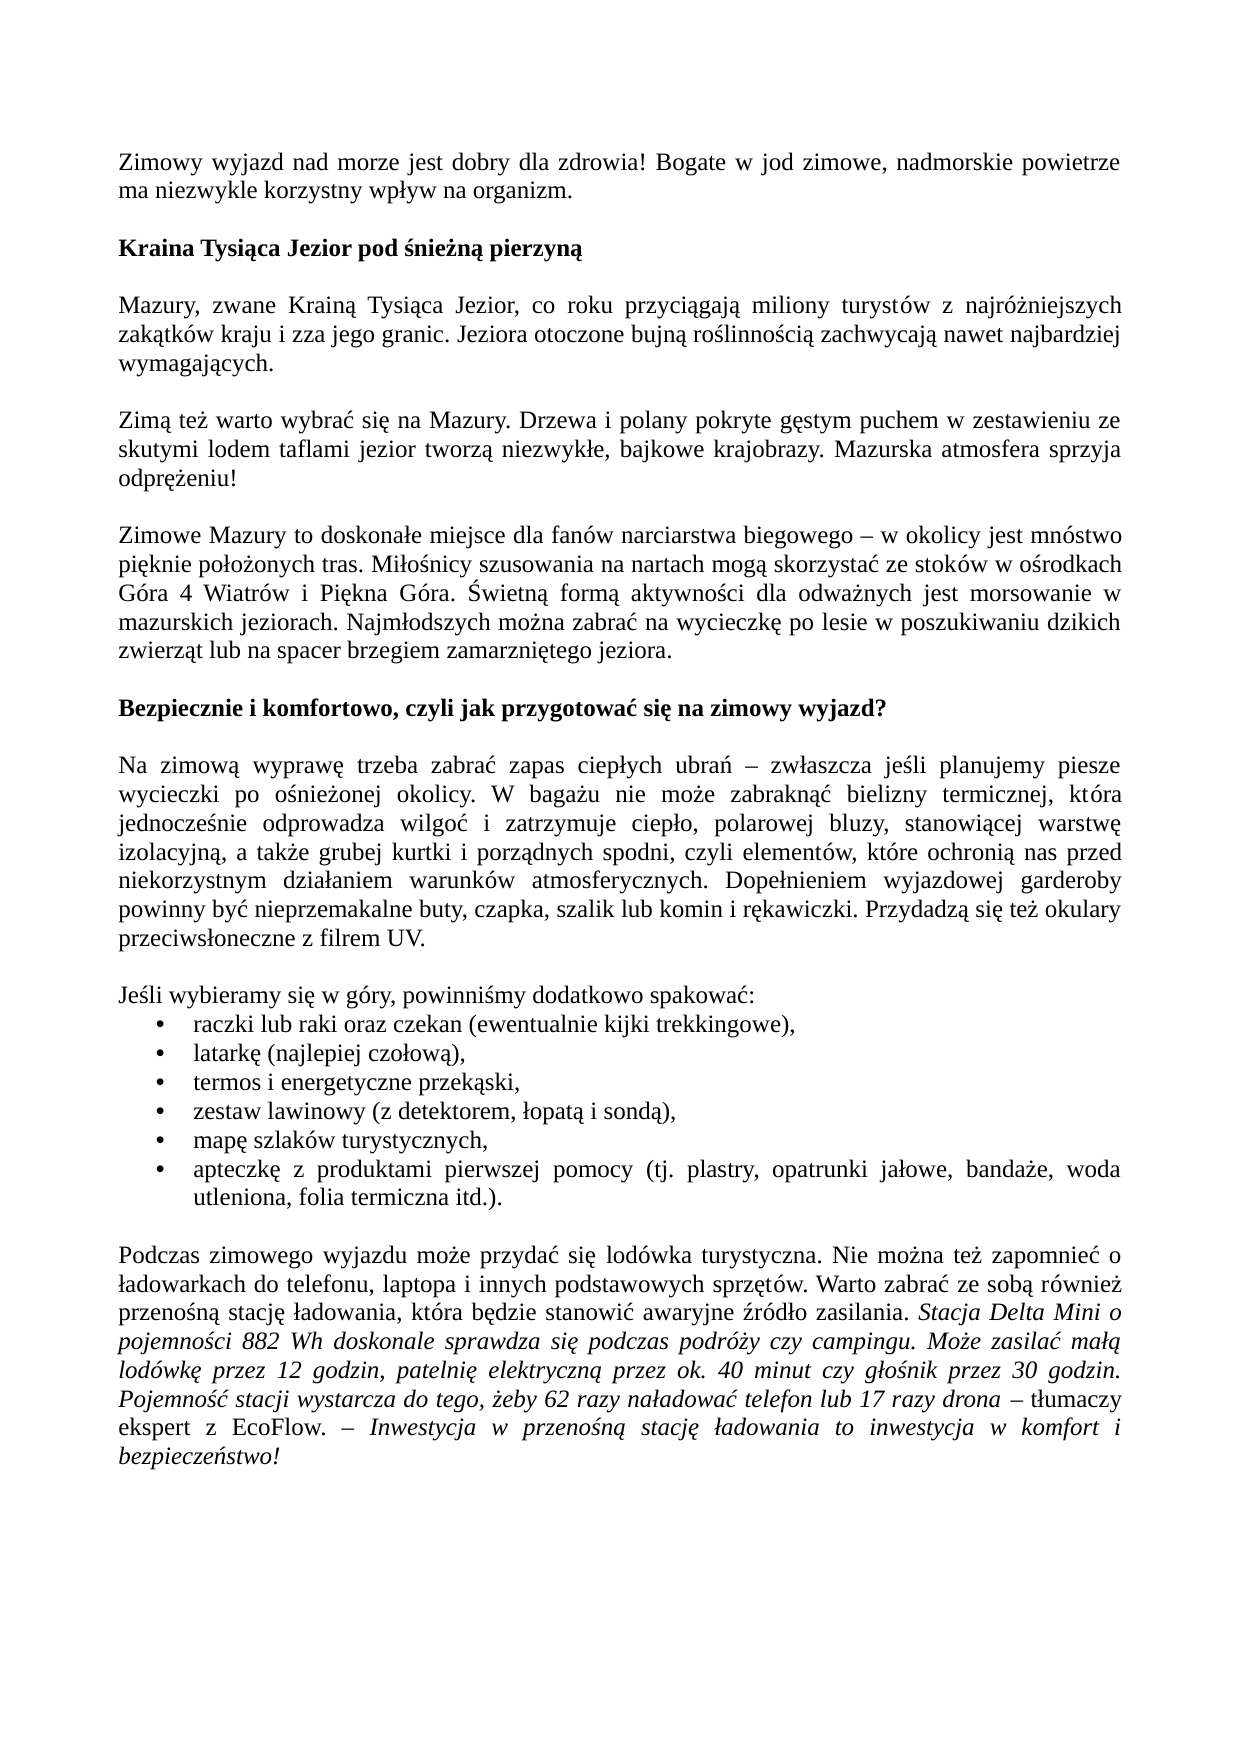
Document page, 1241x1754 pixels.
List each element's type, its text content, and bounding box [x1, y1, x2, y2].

text Bezpiecznie i komfortowo, czyli jak przygotować się na zimowy wyjazd? [118, 693, 1122, 722]
text Jeśli wybieramy się w góry, powinniśmy dodatkowo spakować: [118, 981, 1122, 1009]
text Na zimową wyprawę trzeba zabrać zapas ciepłych ubrań – zwłaszcza jeśli planujemy piesze wycieczki po ośnieżonej okolicy. W bagażu nie może zabraknąć bielizny termicznej, która jednocześnie odprowadza wilgoć i zatrzymuje ciepło, polarowej bluzy, stanowiącej warstwę izolacyjną, a także grubej kurtki i porządnych spodni, czyli elementów, które ochronią nas przed niekorzystnym działaniem warunków atmosferycznych. Dopełnieniem wyjazdowej garderoby powinny być nieprzemakalne buty, czapka, szalik lub komin i rękawiczki. Przydadzą się też okulary przeciwsłoneczne z filrem UV. [118, 751, 1122, 952]
text Mazury, zwane Krainą Tysiąca Jezior, co roku przyciągają miliony turystów z najróżniejszych zakątków kraju i zza jego granic. Jeziora otoczone bujną roślinnością zachwycają nawet najbardziej wymagających. [118, 291, 1122, 377]
text Zimowe Mazury to doskonałe miejsce dla fanów narciarstwa biegowego – w okolicy jest mnóstwo pięknie położonych tras. Miłośnicy szusowania na nartach mogą skorzystać ze stoków w ośrodkach Góra 4 Wiatrów i Piękna Góra. Świetną formą aktywności dla odważnych jest morsowanie w mazurskich jeziorach. Najmłodszych można zabrać na wycieczkę po lesie w poszukiwaniu dzikich zwierząt lub na spacer brzegiem zamarzniętego jeziora. [118, 521, 1122, 664]
text Kraina Tysiąca Jezior pod śnieżną pierzyną [118, 233, 1122, 262]
list mapę szlaków turystycznych, [156, 1125, 1122, 1154]
list zestaw lawinowy (z detektorem, łopatą i sondą), [156, 1096, 1122, 1125]
list raczki lub raki oraz czekan (ewentualnie kijki trekkingowe), [156, 1009, 1122, 1038]
text Podczas zimowego wyjazdu może przydać się lodówka turystyczna. Nie można też zapomnieć o ładowarkach do telefonu, laptopa i innych podstawowych sprzętów. Warto zabrać ze sobą również przenośną stację ładowania, która będzie stanowić awaryjne źródło zasilania. Stacja Delta Mini o pojemności 882 Wh doskonale sprawdza się podczas podróży czy campingu. Może zasilać małą lodówkę przez 12 godzin, patelnię elektryczną przez ok. 40 minut czy głośnik przez 30 godzin. Pojemność stacji wystarcza do tego, żeby 62 razy naładować telefon lub 17 razy drona – tłumaczy ekspert z EcoFlow. – Inwestycja w przenośną stację ładowania to inwestycja w komfort i bezpieczeństwo! [118, 1240, 1122, 1470]
text Zimowy wyjazd nad morze jest dobry dla zdrowia! Bogate w jod zimowe, nadmorskie powietrze ma niezwykle korzystny wpływ na organizm. [118, 147, 1122, 204]
list latarkę (najlepiej czołową), [156, 1038, 1122, 1067]
list termos i energetyczne przekąski, [156, 1067, 1122, 1096]
list apteczkę z produktami pierwszej pomocy (tj. plastry, opatrunki jałowe, bandaże, woda utleniona, folia termiczna itd.). [156, 1154, 1122, 1211]
text Zimą też warto wybrać się na Mazury. Drzewa i polany pokryte gęstym puchem w zestawieniu ze skutymi lodem taflami jezior tworzą niezwykłe, bajkowe krajobrazy. Mazurska atmosfera sprzyja odprężeniu! [118, 406, 1122, 492]
